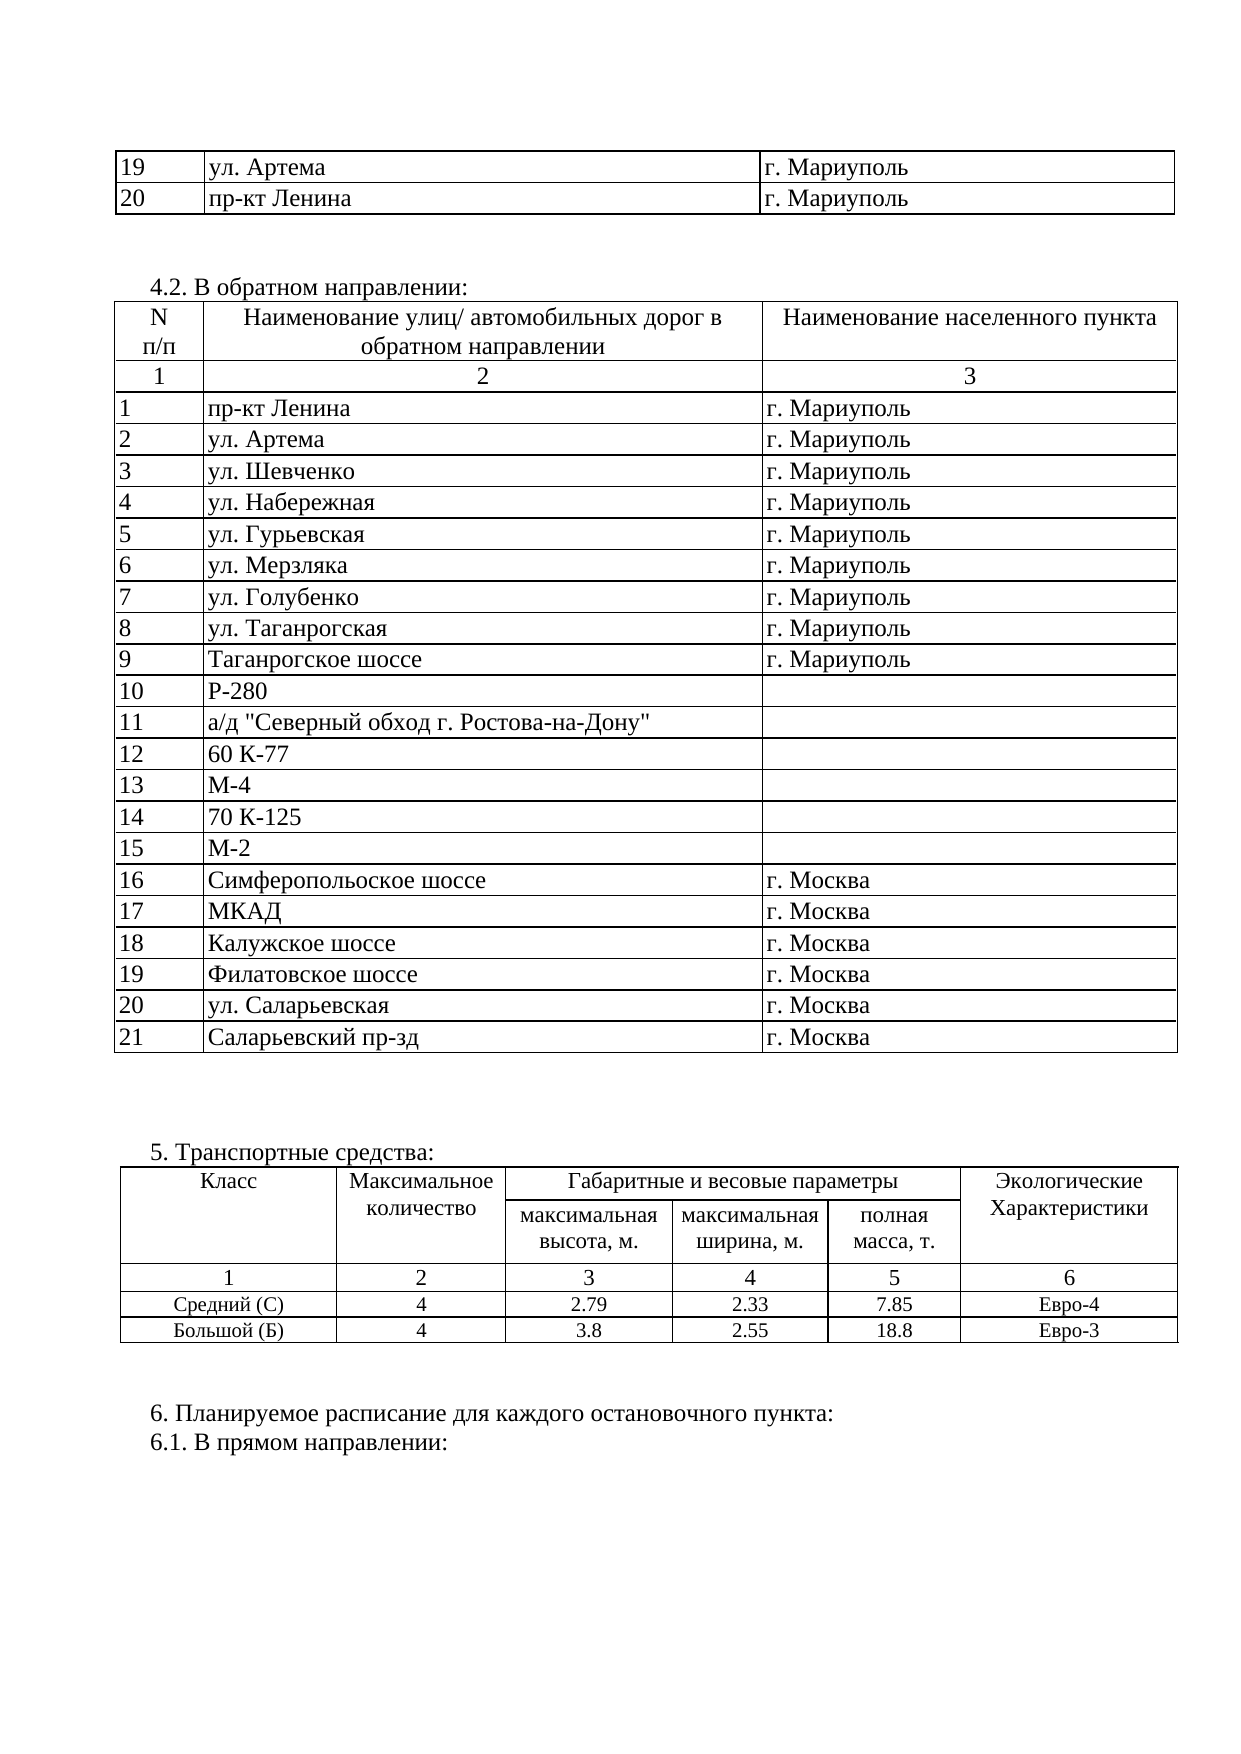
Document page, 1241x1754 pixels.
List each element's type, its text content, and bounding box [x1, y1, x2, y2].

table_cell 5 [829, 1264, 960, 1291]
table_cell 17 [115, 896, 203, 926]
table_cell 12 [115, 738, 203, 769]
table_cell г. Москва [763, 989, 1177, 1020]
table_cell 2.79 [506, 1292, 672, 1316]
table_cell 1 [115, 392, 203, 423]
table_cell 2 [204, 361, 762, 391]
table_cell г. Мариуполь [763, 454, 1177, 486]
table_cell г. Москва [763, 895, 1177, 926]
table_cell Евро-4 [961, 1292, 1177, 1316]
text 6.1. В прямом направлении: [150, 1427, 1090, 1456]
table_cell 21 [115, 1021, 203, 1052]
table_cell 11 [115, 707, 203, 737]
table_cell г. Москва [763, 958, 1177, 989]
table_cell Филатовское шоссе [204, 959, 762, 989]
table_cell 3 [763, 360, 1177, 391]
table_cell г. Москва [763, 1020, 1177, 1052]
table_cell максимальная высота, м. [506, 1201, 672, 1263]
table_cell 18 [115, 927, 203, 957]
table_cell Таганрогское шоссе [204, 645, 762, 674]
table_cell 13 [115, 770, 203, 800]
table_cell ул. Набережная [204, 487, 762, 517]
table_cell 20 [117, 183, 204, 213]
table_cell 2.55 [673, 1318, 827, 1342]
table_cell [763, 737, 1177, 769]
table_cell г. Мариуполь [763, 643, 1177, 674]
table_cell 4 [337, 1292, 505, 1316]
table_cell г. Москва [763, 926, 1177, 957]
table_cell 4 [673, 1264, 827, 1291]
table_cell 7.85 [829, 1292, 960, 1316]
table_cell г. Мариуполь [763, 580, 1177, 611]
table_cell 19 [117, 152, 204, 181]
table_cell 2 [337, 1264, 505, 1291]
table_cell ул. Шевченко [204, 456, 762, 486]
table_cell а/д "Северный обход г. Ростова-на-Дону" [204, 707, 762, 737]
table_cell ул. Артема [204, 424, 762, 454]
table_cell г. Мариуполь [761, 183, 1174, 213]
table_cell М-2 [204, 833, 762, 863]
table_cell Большой (Б) [121, 1318, 336, 1342]
table_cell 3 [506, 1264, 672, 1291]
table_cell [763, 706, 1177, 737]
table_header Класс [121, 1168, 336, 1263]
table_cell ул. Саларьевская [204, 991, 762, 1020]
table_cell ул. Артема [205, 152, 759, 181]
text 5. Транспортные средства: [150, 1137, 1090, 1166]
table_cell 1 [115, 361, 203, 391]
table_cell 6 [115, 550, 203, 580]
table_cell Саларьевский пр-зд [204, 1022, 762, 1052]
table_cell 20 [115, 990, 203, 1020]
table_cell г. Мариуполь [763, 549, 1177, 580]
table_cell 15 [115, 833, 203, 863]
table_cell Калужское шоссе [204, 928, 762, 957]
table_cell г. Мариуполь [763, 517, 1177, 548]
table_cell ул. Голубенко [204, 582, 762, 611]
table_cell [763, 832, 1177, 863]
text 6. Планируемое расписание для каждого остановочного пункта: [150, 1398, 1090, 1427]
table_cell 6 [961, 1264, 1177, 1291]
table_header Максимальное количество [337, 1168, 505, 1263]
table_cell полная масса, т. [829, 1201, 960, 1263]
table_cell МКАД [204, 896, 762, 926]
table_cell 2.33 [673, 1292, 827, 1316]
table_cell ул. Гурьевская [204, 519, 762, 548]
table_cell г. Мариуполь [763, 611, 1177, 643]
table_cell 2 [115, 424, 203, 454]
table_cell пр-кт Ленина [205, 183, 759, 213]
table_cell 7 [115, 581, 203, 611]
table_cell [763, 800, 1177, 832]
table_header Наименование населенного пункта [763, 302, 1177, 360]
table_cell 16 [115, 864, 203, 894]
table_cell 9 [115, 644, 203, 674]
table_cell 8 [115, 613, 203, 643]
table_cell пр-кт Ленина [204, 393, 762, 423]
table_cell 10 [115, 675, 203, 706]
table_cell 4 [115, 487, 203, 517]
table_cell г. Мариуполь [763, 486, 1177, 517]
table_cell [763, 674, 1177, 706]
table_cell г. Мариуполь [763, 391, 1177, 423]
text 4.2. В обратном направлении: [150, 272, 1090, 301]
table_cell 1 [121, 1264, 336, 1291]
table_cell Р-280 [204, 676, 762, 706]
table_cell 70 К-125 [204, 802, 762, 832]
table_cell 19 [115, 959, 203, 989]
table_cell 3.8 [506, 1318, 672, 1342]
table_cell 3 [115, 455, 203, 486]
table_header Габаритные и весовые параметры [506, 1168, 960, 1199]
table_cell 4 [337, 1318, 505, 1342]
table_cell Симферопольоское шоссе [204, 865, 762, 894]
table_cell г. Мариуполь [763, 423, 1177, 454]
table_cell ул. Мерзляка [204, 550, 762, 580]
table_cell [763, 769, 1177, 800]
table_cell г. Москва [763, 863, 1177, 894]
table_cell Евро-3 [961, 1318, 1177, 1342]
table_header Наименование улиц/ автомобильных дорог в обратном направлении [204, 302, 762, 360]
table_cell максимальная ширина, м. [673, 1201, 827, 1263]
table_header N п/п [115, 302, 203, 360]
table_cell 18.8 [829, 1318, 960, 1342]
table_cell 14 [115, 801, 203, 832]
table_cell г. Мариуполь [761, 152, 1174, 181]
table_cell М-4 [204, 770, 762, 800]
table_cell 60 К-77 [204, 739, 762, 769]
table_header Экологические Характеристики [961, 1168, 1177, 1263]
table_cell Средний (С) [121, 1292, 336, 1316]
table_cell ул. Таганрогская [204, 613, 762, 643]
table_cell 5 [115, 518, 203, 548]
